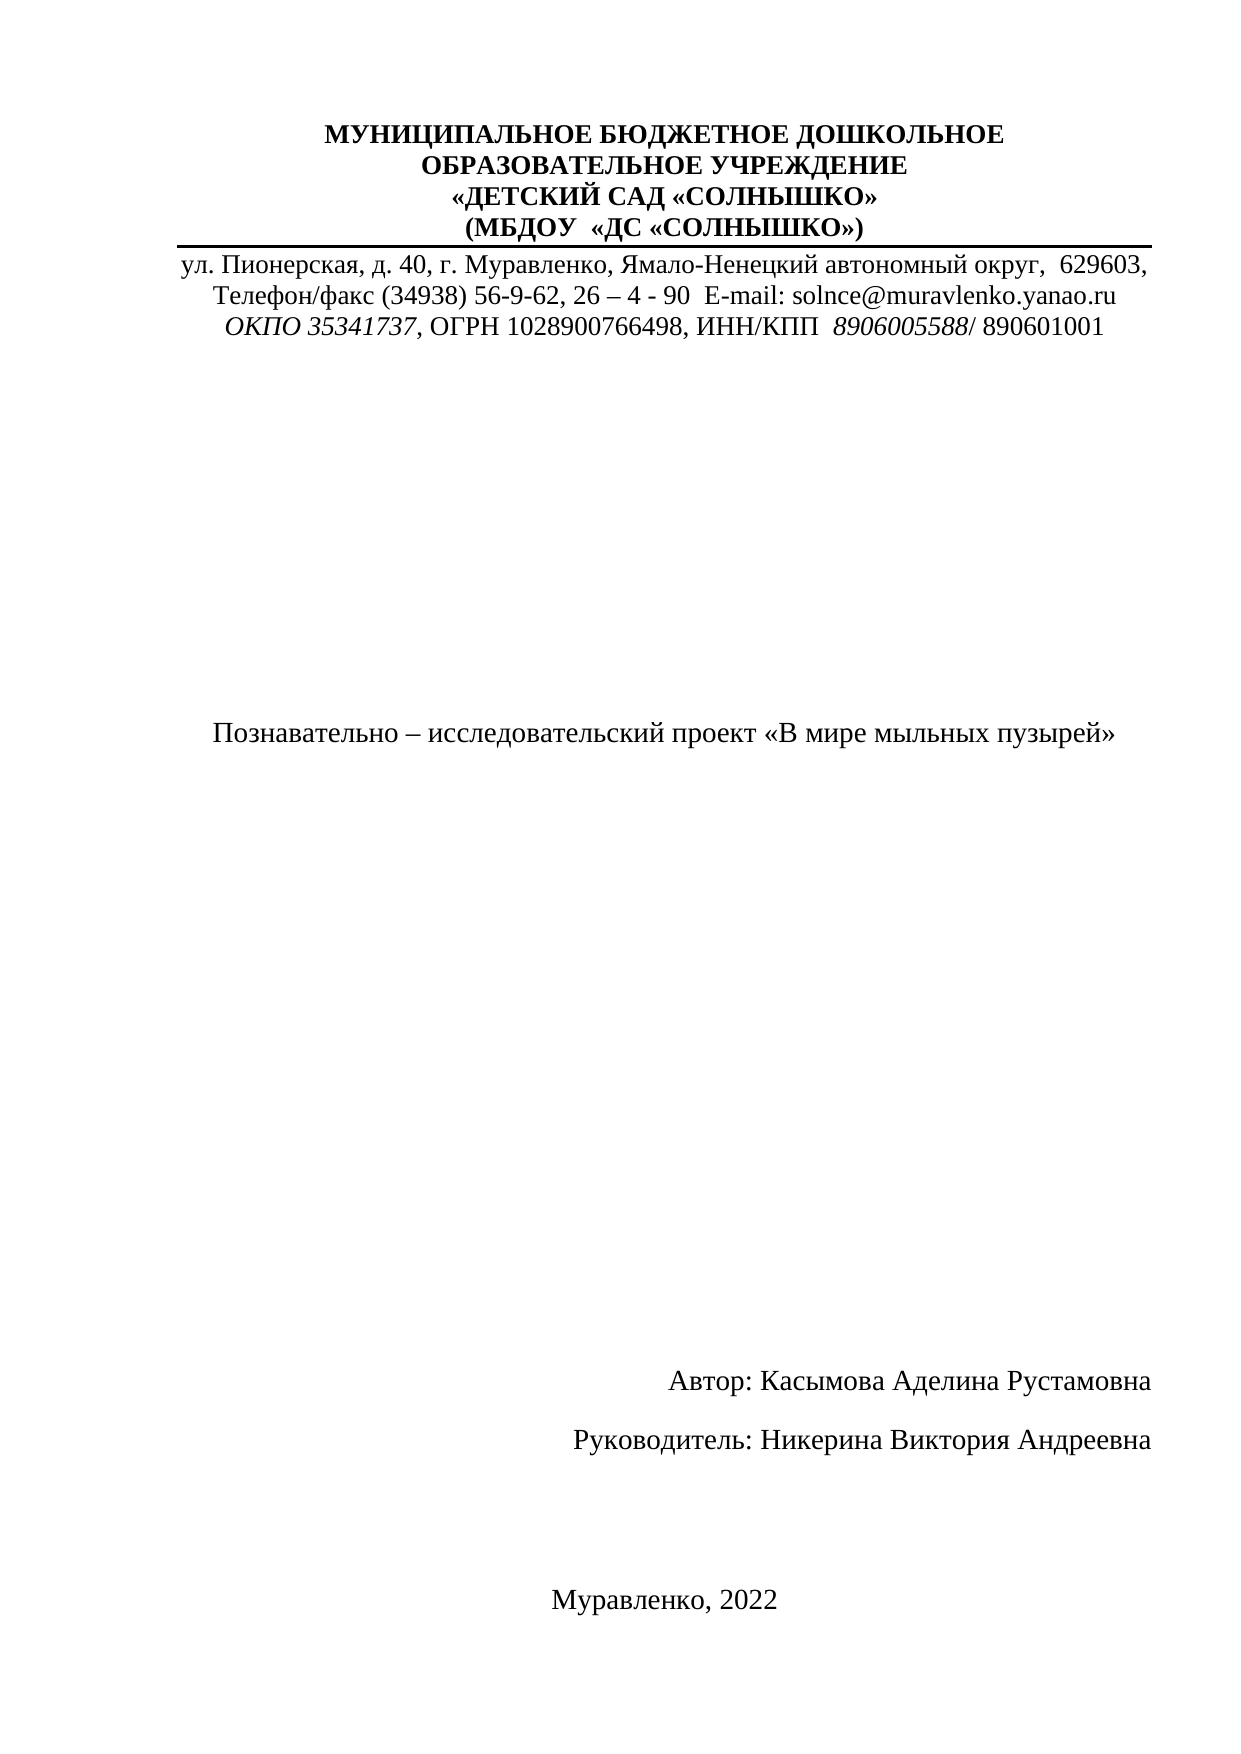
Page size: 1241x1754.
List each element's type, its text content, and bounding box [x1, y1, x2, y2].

text Телефон/факс (34938) 56-9-62, 26 – 4 - 90 E-mail: solnce@muravlenko.yanao.ru [177, 279, 1152, 310]
text (МБДОУ «ДС «СОЛНЫШКО») [177, 212, 1152, 245]
text МУНИЦИПАЛЬНОЕ БЮДЖЕТНОЕ ДОШКОЛЬНОЕ [177, 118, 1152, 149]
text «ДЕТСКИЙ САД «СОЛНЫШКО» [177, 180, 1152, 212]
text Руководитель: Никерина Виктория Андреевна [177, 1422, 1152, 1456]
text Познавательно – исследовательский проект «В мире мыльных пузырей» [177, 715, 1152, 749]
text ул. Пионерская, д. 40, г. Муравленко, Ямало-Ненецкий автономный округ, 629603, [177, 248, 1152, 279]
text ОКПО 35341737, ОГРН 1028900766498, ИНН/КПП 8906005588/ 890601001 [177, 310, 1152, 341]
text Автор: Касымова Аделина Рустамовна [177, 1363, 1152, 1396]
text ОБРАЗОВАТЕЛЬНОЕ УЧРЕЖДЕНИЕ [177, 149, 1152, 180]
text Муравленко, 2022 [177, 1582, 1152, 1616]
